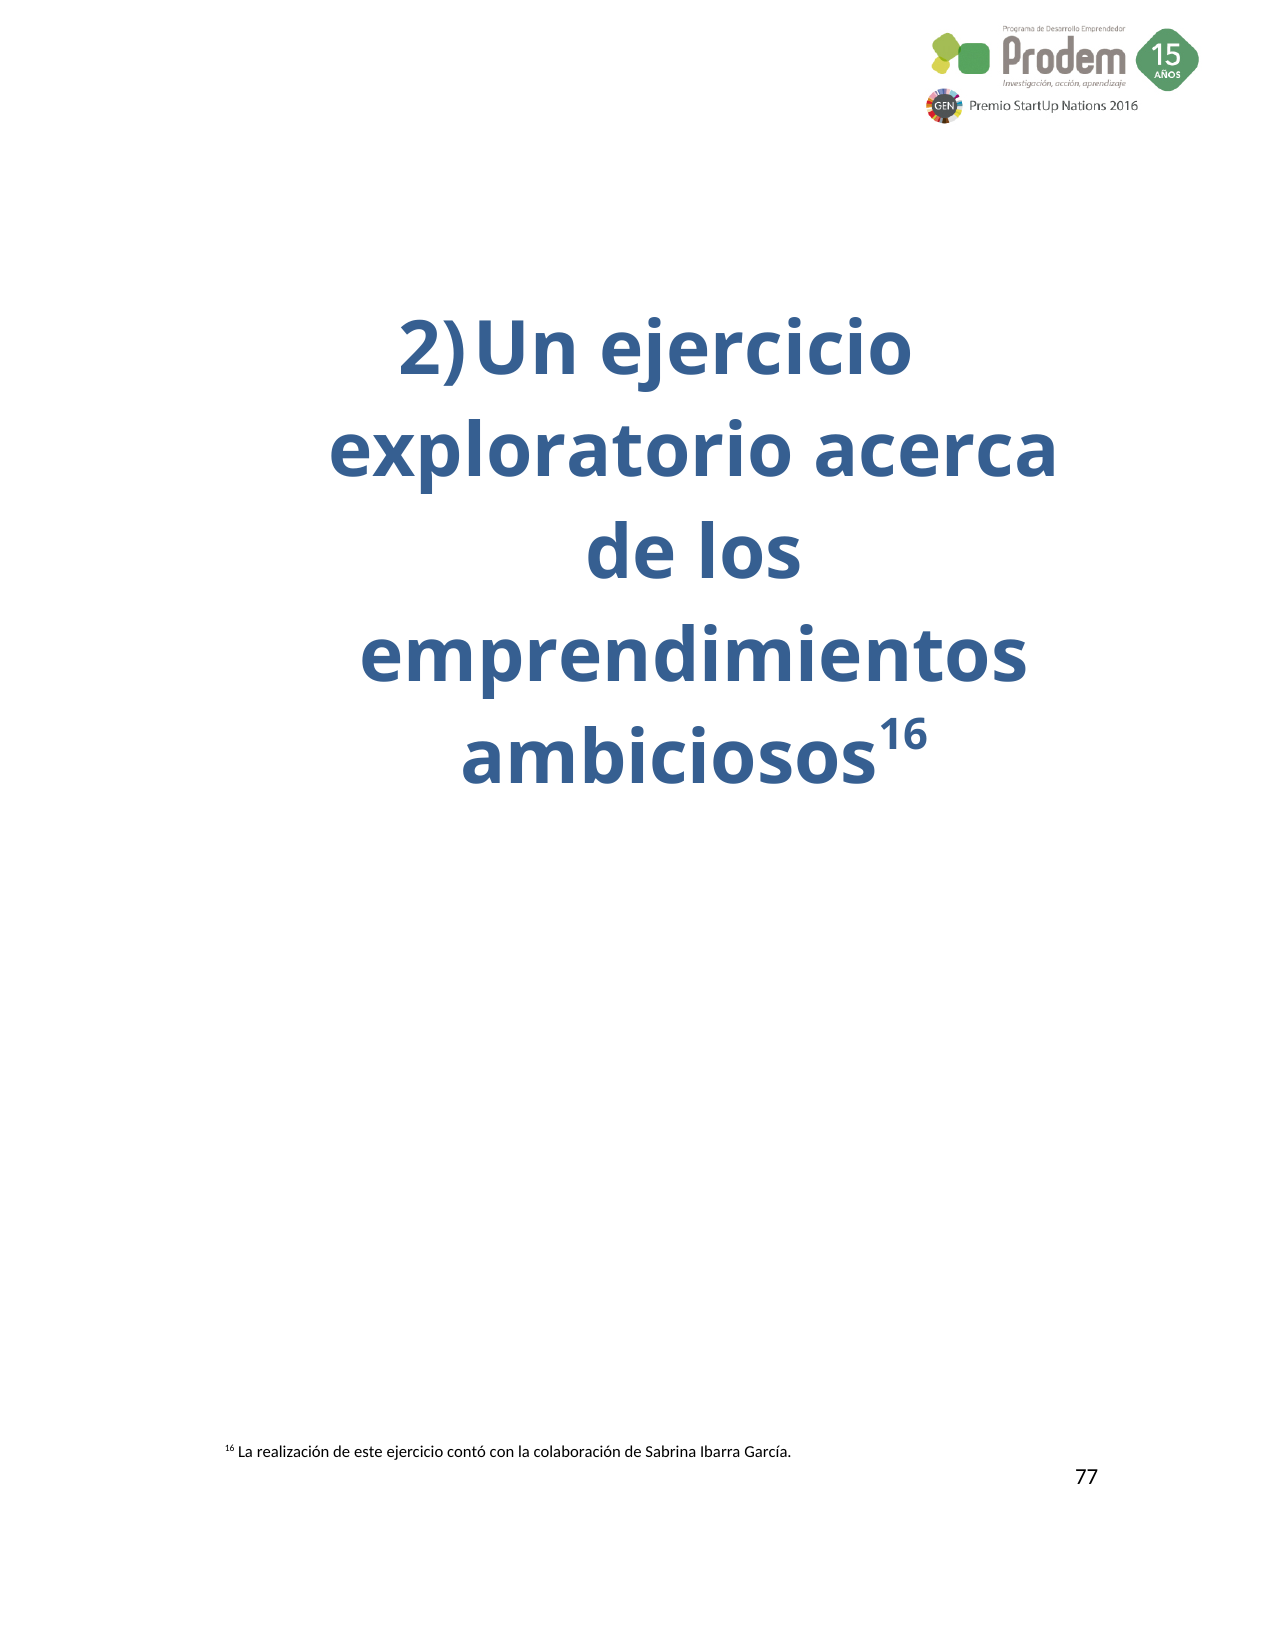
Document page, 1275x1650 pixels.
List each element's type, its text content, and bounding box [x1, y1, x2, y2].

subtitle Un ejercicio exploratorio acerca de los emprendimientos ambiciosos [803, 294, 1098, 805]
subtitle Un ejercicio exploratorio acerca de los emprendimientos ambiciosos [215, 294, 585, 805]
picture [907, 16, 1203, 125]
